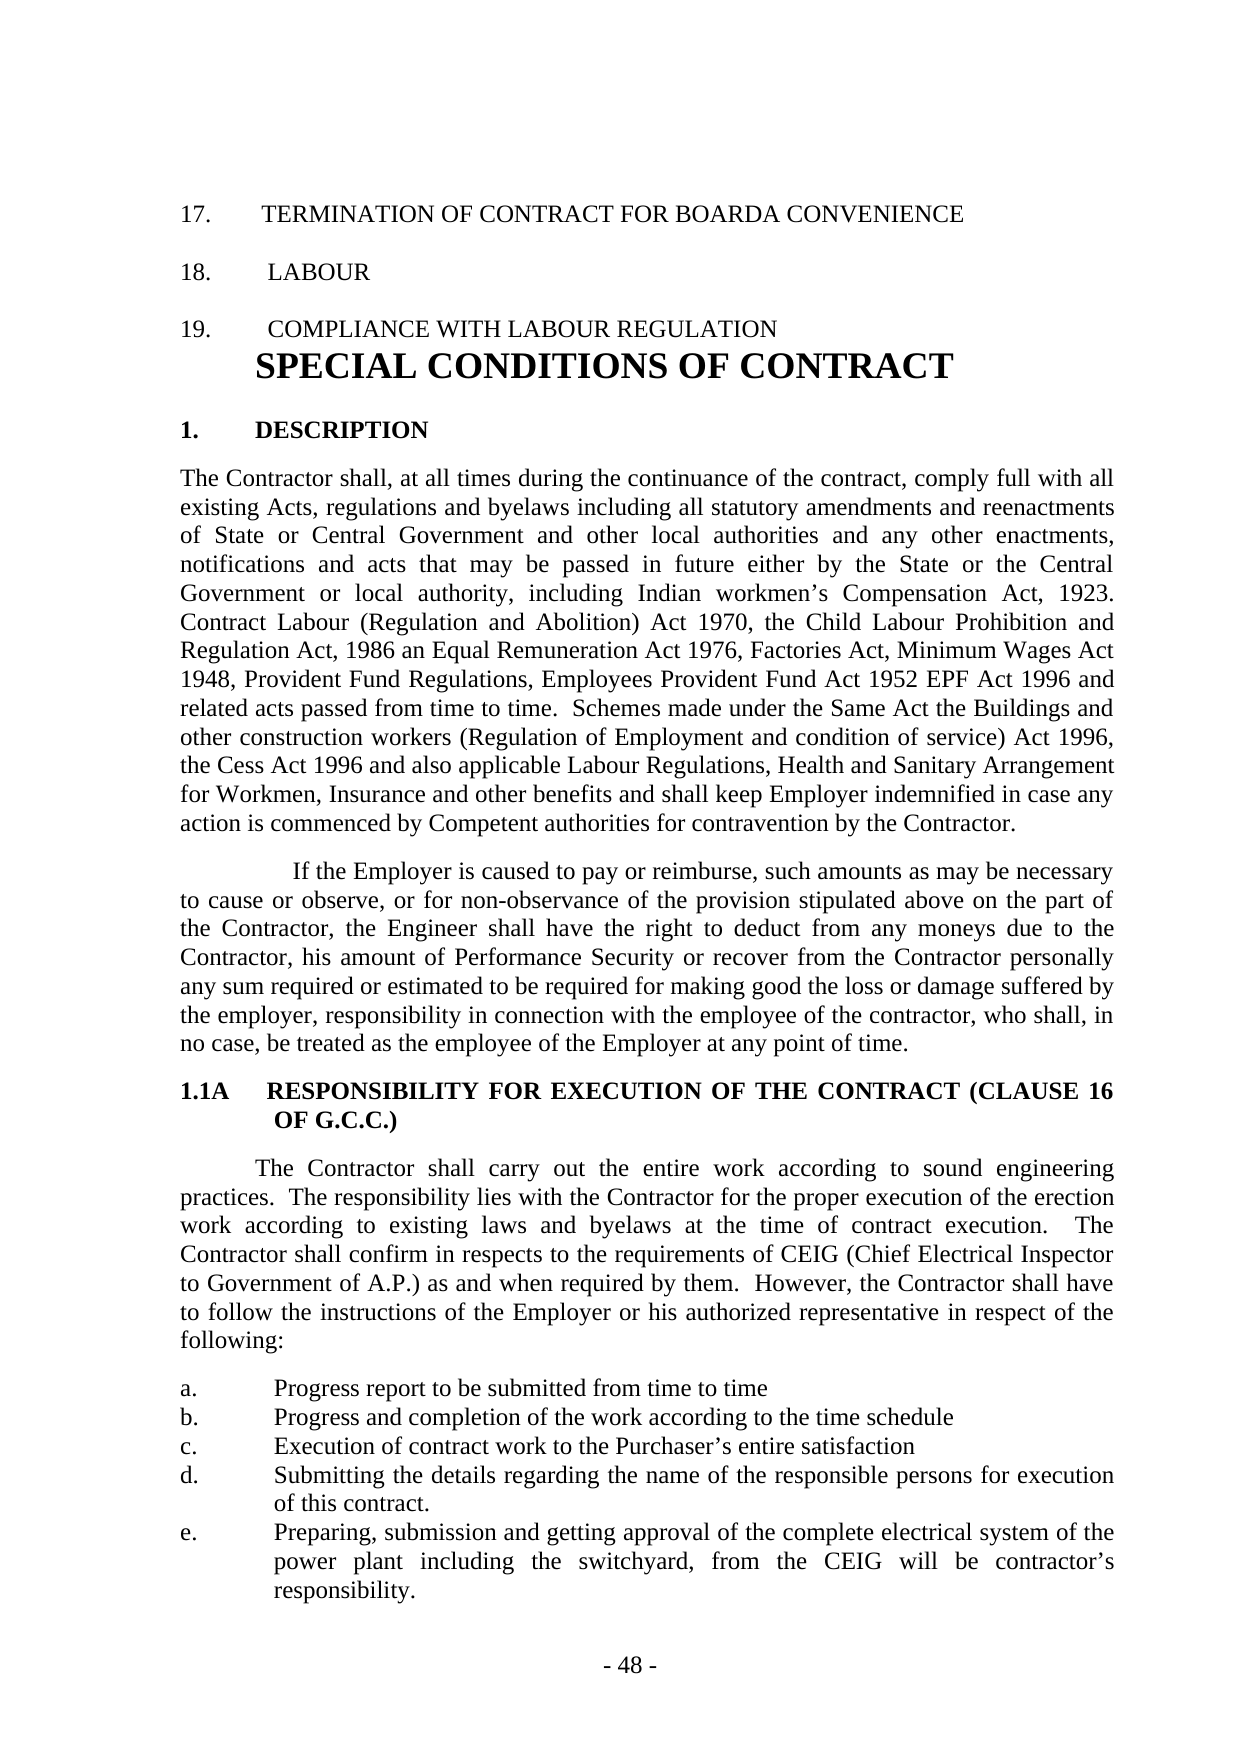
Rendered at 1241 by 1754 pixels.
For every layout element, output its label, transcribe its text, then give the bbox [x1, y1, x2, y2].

list Progress and completion of the work according to the time schedule [180, 1402, 1115, 1431]
text 17. TERMINATION OF CONTRACT FOR BOARDA CONVENIENCE [180, 199, 1115, 228]
list Progress report to be submitted from time to time [180, 1373, 1115, 1402]
list Submitting the details regarding the name of the responsible persons for execution of this contract. [180, 1460, 1115, 1517]
text 18. LABOUR [180, 257, 1115, 286]
subtitle SPECIAL CONDITIONS OF CONTRACT [180, 343, 1115, 386]
text The Contractor shall, at all times during the continuance of the contract, comply full with all existing Acts, regulations and byelaws including all statutory amendments and reenactments of State or Central Government and other local authorities and any other enactments, notifications and acts that may be passed in future either by the State or the Central Government or local authority, including Indian workmen’s Compensation Act, 1923. Contract Labour (Regulation and Abolition) Act 1970, the Child Labour Prohibition and Regulation Act, 1986 an Equal Remuneration Act 1976, Factories Act, Minimum Wages Act 1948, Provident Fund Regulations, Employees Provident Fund Act 1952 EPF Act 1996 and related acts passed from time to time. Schemes made under the Same Act the Buildings and other construction workers (Regulation of Employment and condition of service) Act 1996, the Cess Act 1996 and also applicable Labour Regulations, Health and Sanitary Arrangement for Workmen, Insurance and other benefits and shall keep Employer indemnified in case any action is commenced by Competent authorities for contravention by the Contractor. [180, 463, 1115, 837]
text If the Employer is caused to pay or reimburse, such amounts as may be necessary to cause or observe, or for non-observance of the provision stipulated above on the part of the Contractor, the Engineer shall have the right to deduct from any moneys due to the Contractor, his amount of Performance Security or recover from the Contractor personally any sum required or estimated to be required for making good the loss or damage suffered by the employer, responsibility in connection with the employee of the contractor, who shall, in no case, be treated as the employee of the Employer at any point of time. [180, 856, 1115, 1057]
text The Contractor shall carry out the entire work according to sound engineering practices. The responsibility lies with the Contractor for the proper execution of the erection work according to existing laws and byelaws at the time of contract execution. The Contractor shall confirm in respects to the requirements of CEIG (Chief Electrical Inspector to Government of A.P.) as and when required by them. However, the Contractor shall have to follow the instructions of the Employer or his authorized representative in respect of the following: [180, 1153, 1115, 1354]
text 1. DESCRIPTION [180, 415, 1115, 444]
text 19. COMPLIANCE WITH LABOUR REGULATION [180, 314, 1115, 343]
list Preparing, submission and getting approval of the complete electrical system of the power plant including the switchyard, from the CEIG will be contractor’s responsibility. [180, 1517, 1115, 1603]
text 1.1A RESPONSIBILITY FOR EXECUTION OF THE CONTRACT (CLAUSE 16 OF G.C.C.) [180, 1076, 1115, 1134]
list Execution of contract work to the Purchaser’s entire satisfaction [180, 1431, 1115, 1460]
